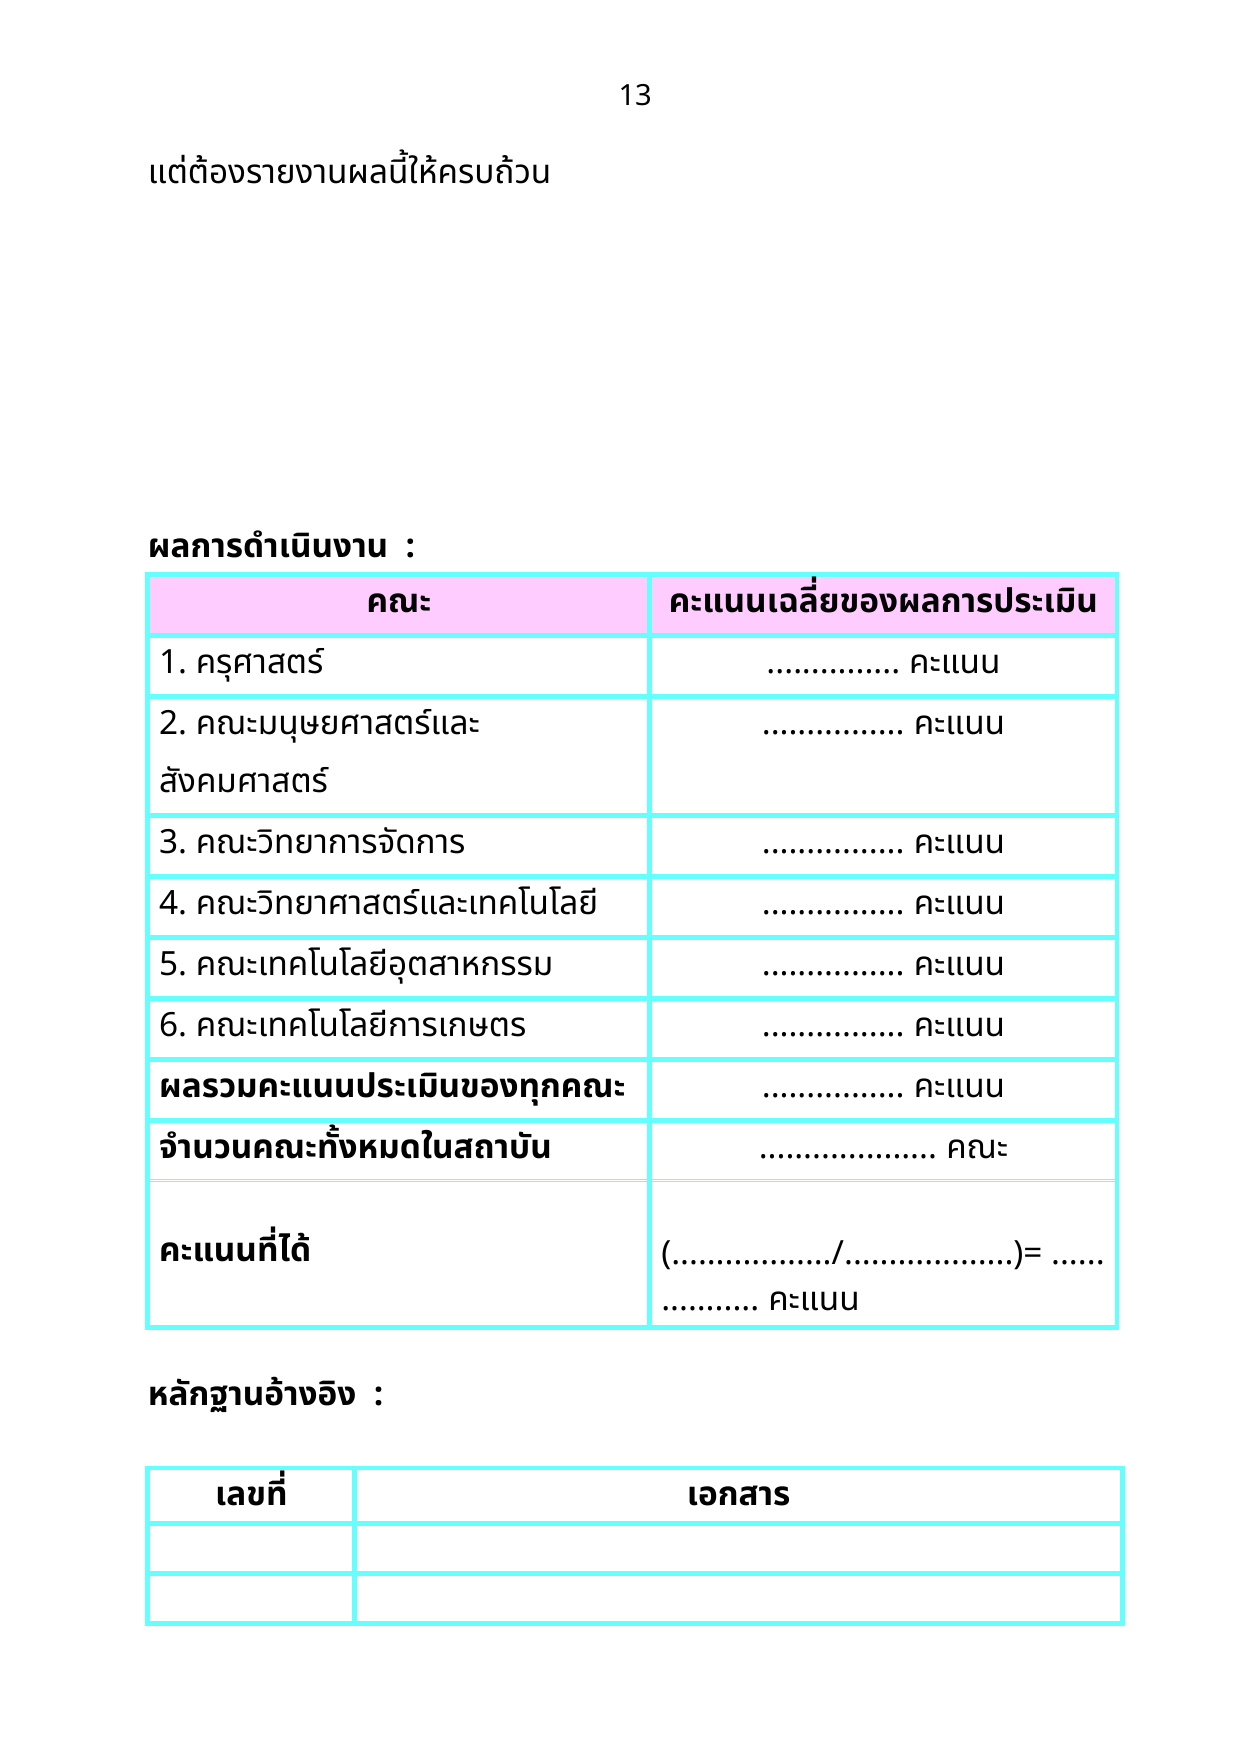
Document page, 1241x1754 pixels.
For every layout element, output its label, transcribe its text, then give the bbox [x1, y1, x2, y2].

table_cell 2. คณะมนุษยศาสตร์และสังคมศาสตร์ [150, 699, 647, 813]
table_cell ................ คะแนน [652, 818, 1115, 874]
table_cell 6. คณะเทคโนโลยีการเกษตร [150, 1001, 647, 1057]
table_cell ................ คะแนน [652, 879, 1115, 935]
table_cell [357, 1526, 1120, 1571]
table_cell ................ คะแนน [652, 699, 1115, 813]
table_cell ................ คะแนน [652, 1062, 1115, 1118]
table_cell ............... คะแนน [652, 638, 1115, 694]
table_header เลขที่ [150, 1470, 352, 1521]
text หลักฐานอ้างอิง : [148, 1369, 1122, 1466]
table_cell ................ คะแนน [652, 1001, 1115, 1057]
table_cell .................... คณะ [652, 1123, 1115, 1179]
table_cell 1. ครุศาสตร์ [150, 638, 647, 694]
table_cell [150, 1526, 352, 1571]
table_cell [150, 1576, 352, 1621]
table_cell ผลรวมคะแนนประเมินของทุกคณะ [150, 1062, 647, 1118]
table_cell (................../...................)= ................. คะแนน [652, 1182, 1115, 1325]
table_cell ................ คะแนน [652, 940, 1115, 996]
table_header คะแนนเฉลี่ยของผลการประเมิน [652, 577, 1115, 633]
table_cell คะแนนที่ได้ [150, 1182, 647, 1325]
table_cell จำนวนคณะทั้งหมดในสถาบัน [150, 1123, 647, 1179]
table_cell 4. คณะวิทยาศาสตร์และเทคโนโลยี [150, 879, 647, 935]
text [148, 148, 1122, 198]
text ผลการดำเนินงาน : [148, 521, 1120, 572]
table_header คณะ [150, 577, 647, 633]
table_cell 3. คณะวิทยาการจัดการ [150, 818, 647, 874]
table_cell [357, 1576, 1120, 1621]
table_header เอกสาร [357, 1470, 1120, 1521]
table_cell 5. คณะเทคโนโลยีอุตสาหกรรม [150, 940, 647, 996]
